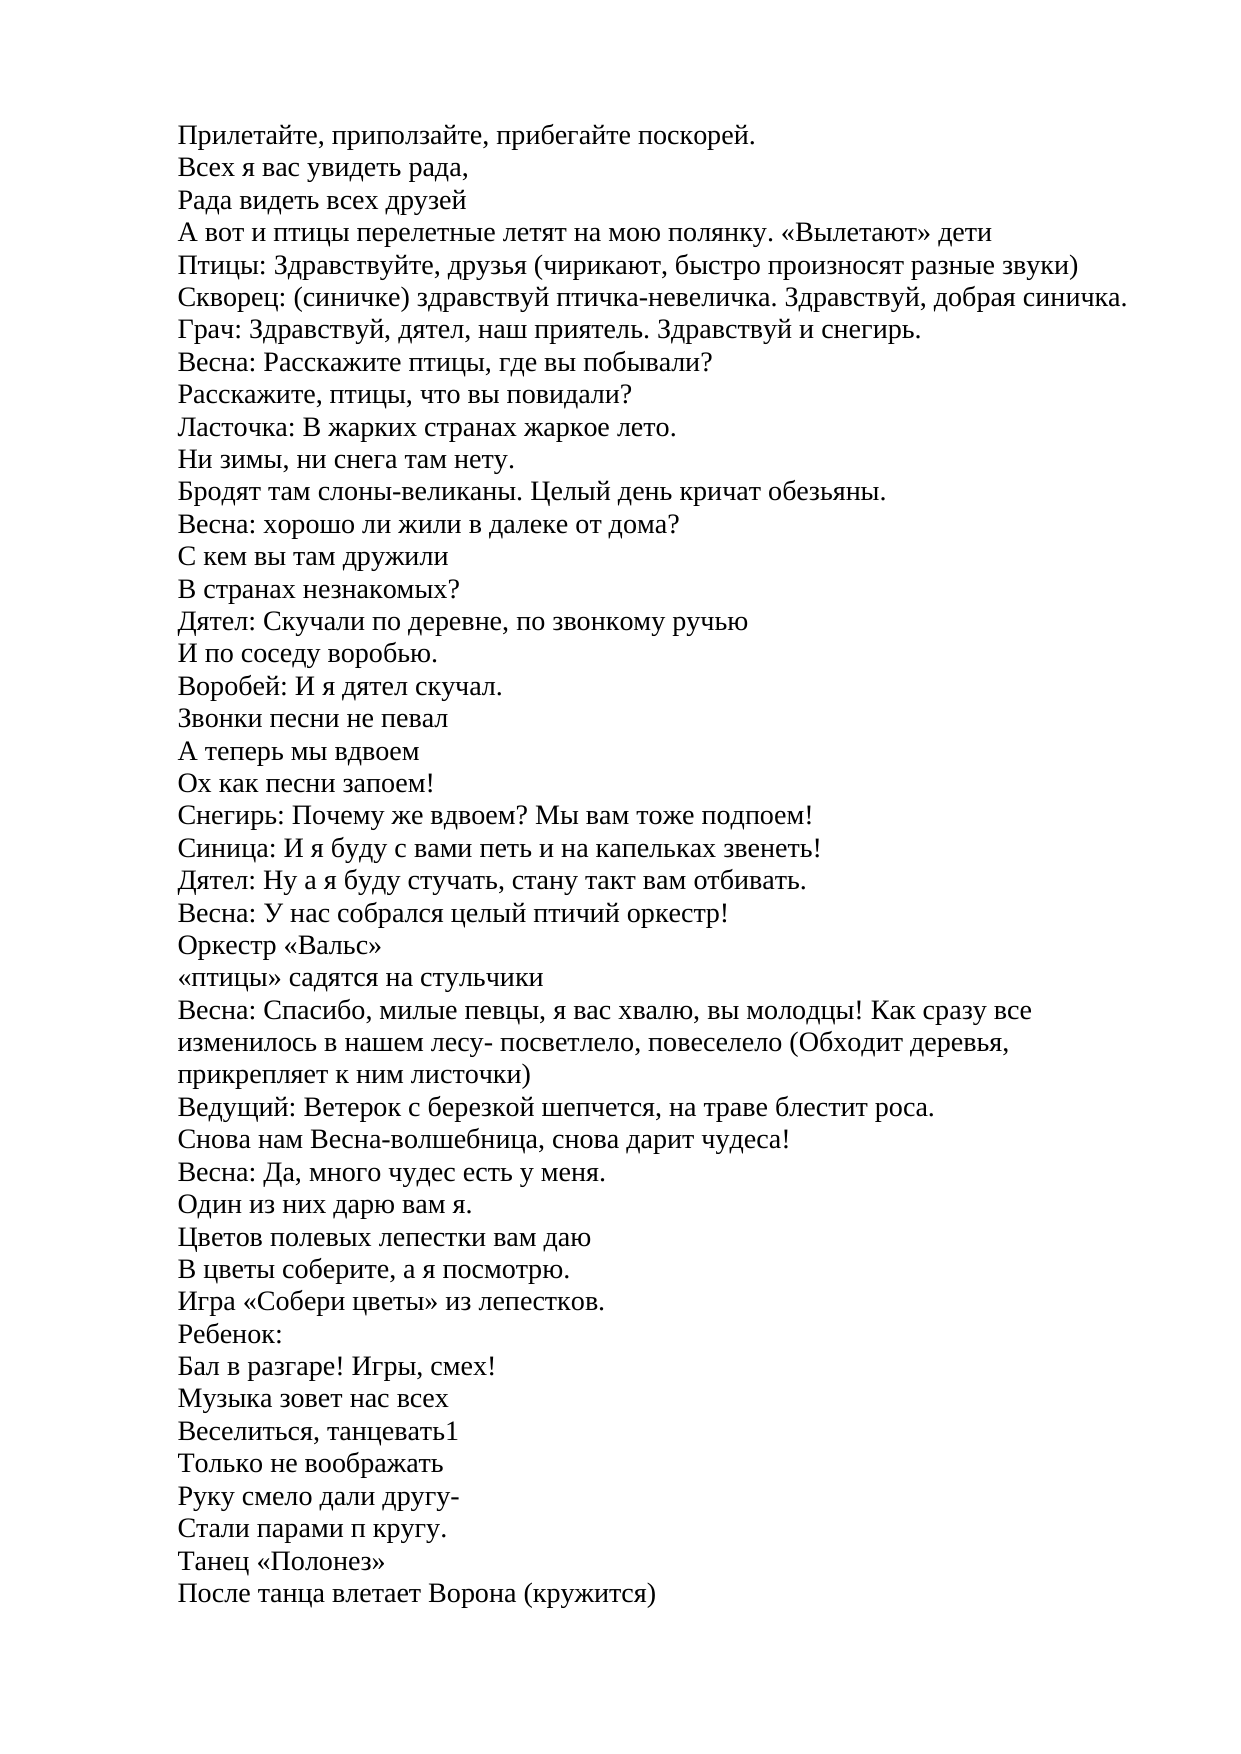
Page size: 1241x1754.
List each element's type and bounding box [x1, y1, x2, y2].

text [177, 118, 1152, 1608]
